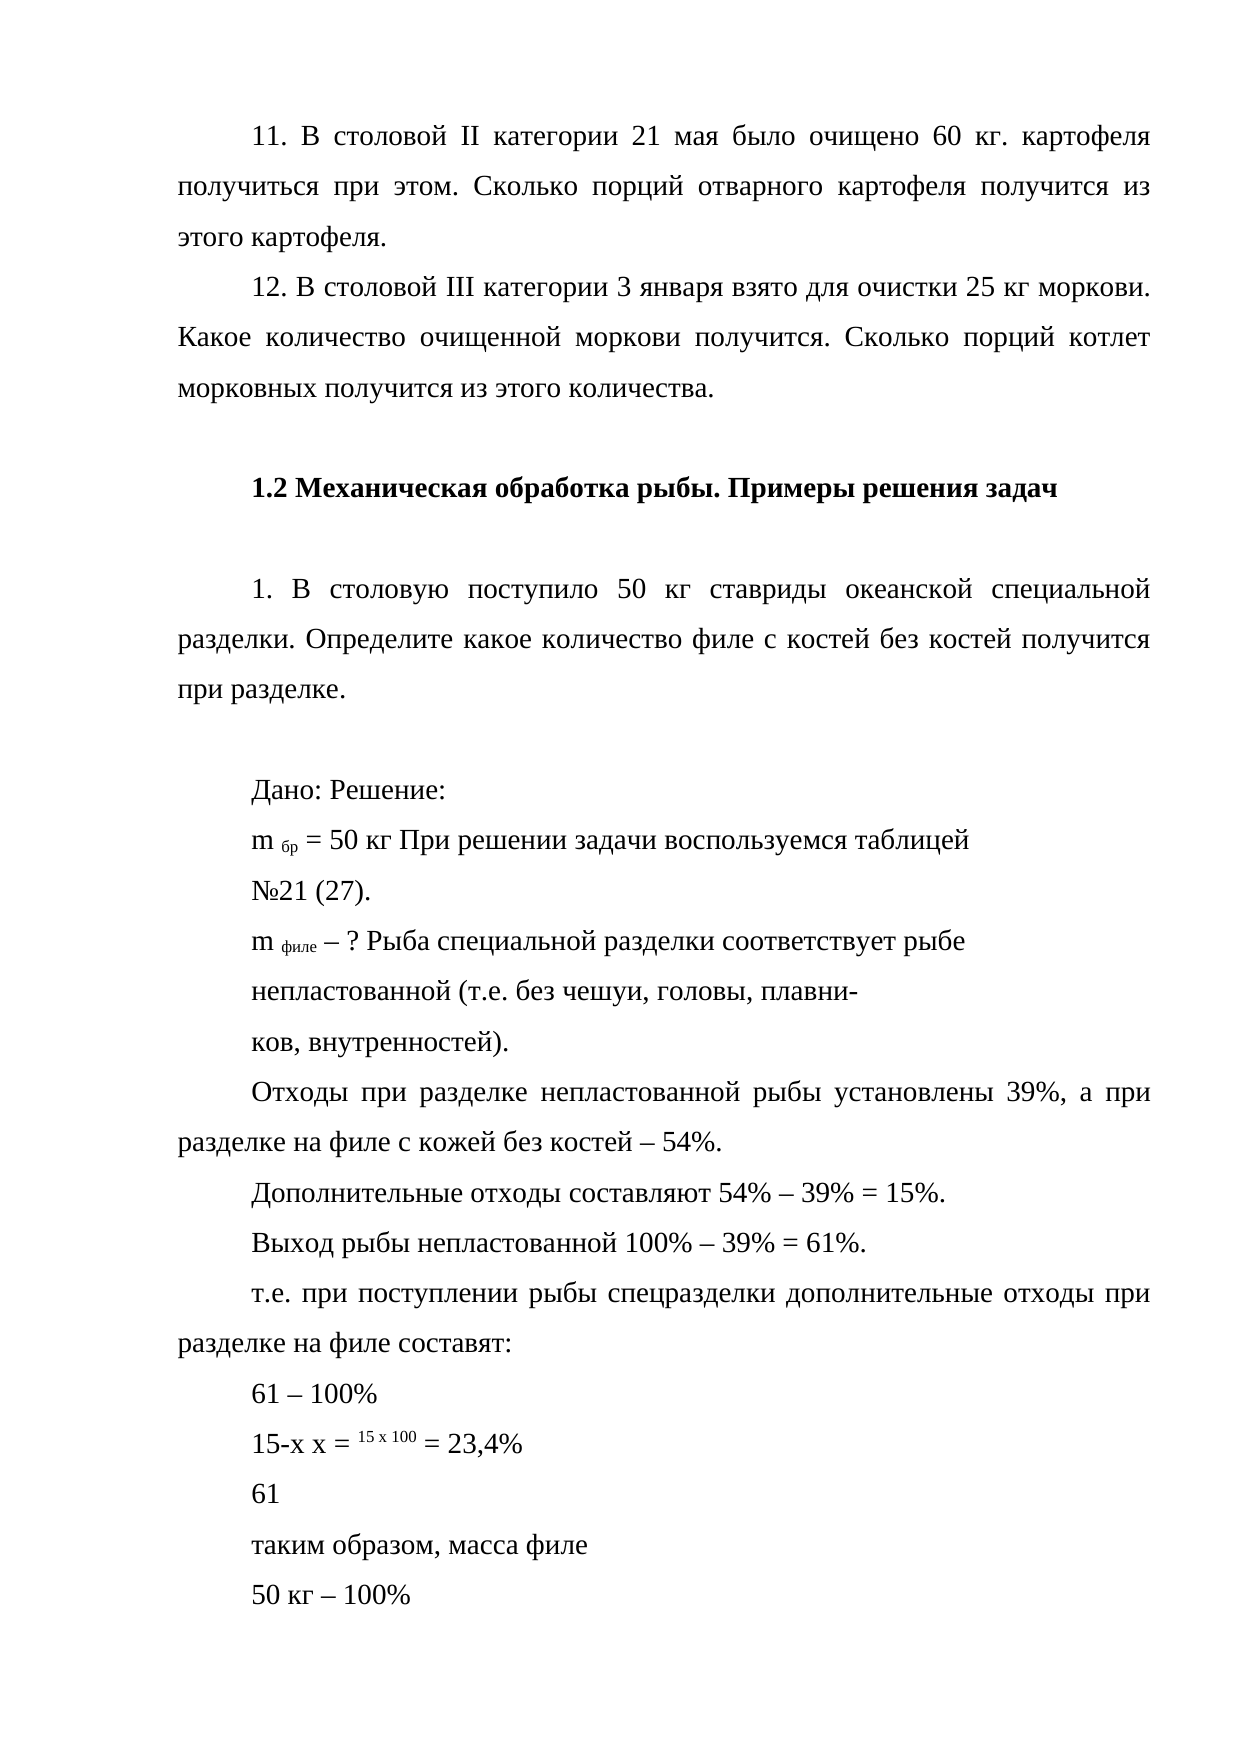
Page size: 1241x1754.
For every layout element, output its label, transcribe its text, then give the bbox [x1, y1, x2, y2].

text ков, внутренностей). [177, 1024, 1152, 1057]
text Выход рыбы непластованной 100% – 39% = 61%. [177, 1225, 1152, 1258]
subtitle m бр = 50 кг При решении задачи воспользуемся таблицей [177, 822, 1152, 856]
text таким образом, масса филе [177, 1527, 1152, 1560]
text т.е. при поступлении рыбы спецразделки дополнительные отходы при разделке на филе составят: [177, 1275, 1152, 1359]
text 61 – 100% [177, 1376, 1152, 1409]
text 61 [177, 1477, 1152, 1510]
text непластованной (т.е. без чешуи, головы, плавни- [177, 973, 1152, 1007]
text 50 кг – 100% [177, 1577, 1152, 1611]
text 1. В столовую поступило 50 кг ставриды океанской специальной разделки. Определите какое количество филе с костей без костей получится при разделке. [177, 571, 1152, 705]
text 15-х х = 15 х 100 = 23,4% [177, 1426, 1152, 1460]
text Дано: Решение: [177, 772, 1152, 806]
subtitle №21 (27). [177, 873, 1152, 906]
text 12. В столовой III категории 3 января взято для очистки 25 кг моркови. Какое количество очищенной моркови получится. Сколько порций котлет морковных получится из этого количества. [177, 269, 1152, 403]
text Дополнительные отходы составляют 54% – 39% = 15%. [177, 1175, 1152, 1208]
text 11. В столовой II категории 21 мая было очищено 60 кг. картофеля получиться при этом. Сколько порций отварного картофеля получится из этого картофеля. [177, 118, 1152, 252]
text 1.2 Механическая обработка рыбы. Примеры решения задач [177, 470, 1152, 504]
text m филе – ? Рыба специальной разделки соответствует рыбе [177, 923, 1152, 957]
text Отходы при разделке непластованной рыбы установлены 39%, а при разделке на филе с кожей без костей – 54%. [177, 1074, 1152, 1158]
